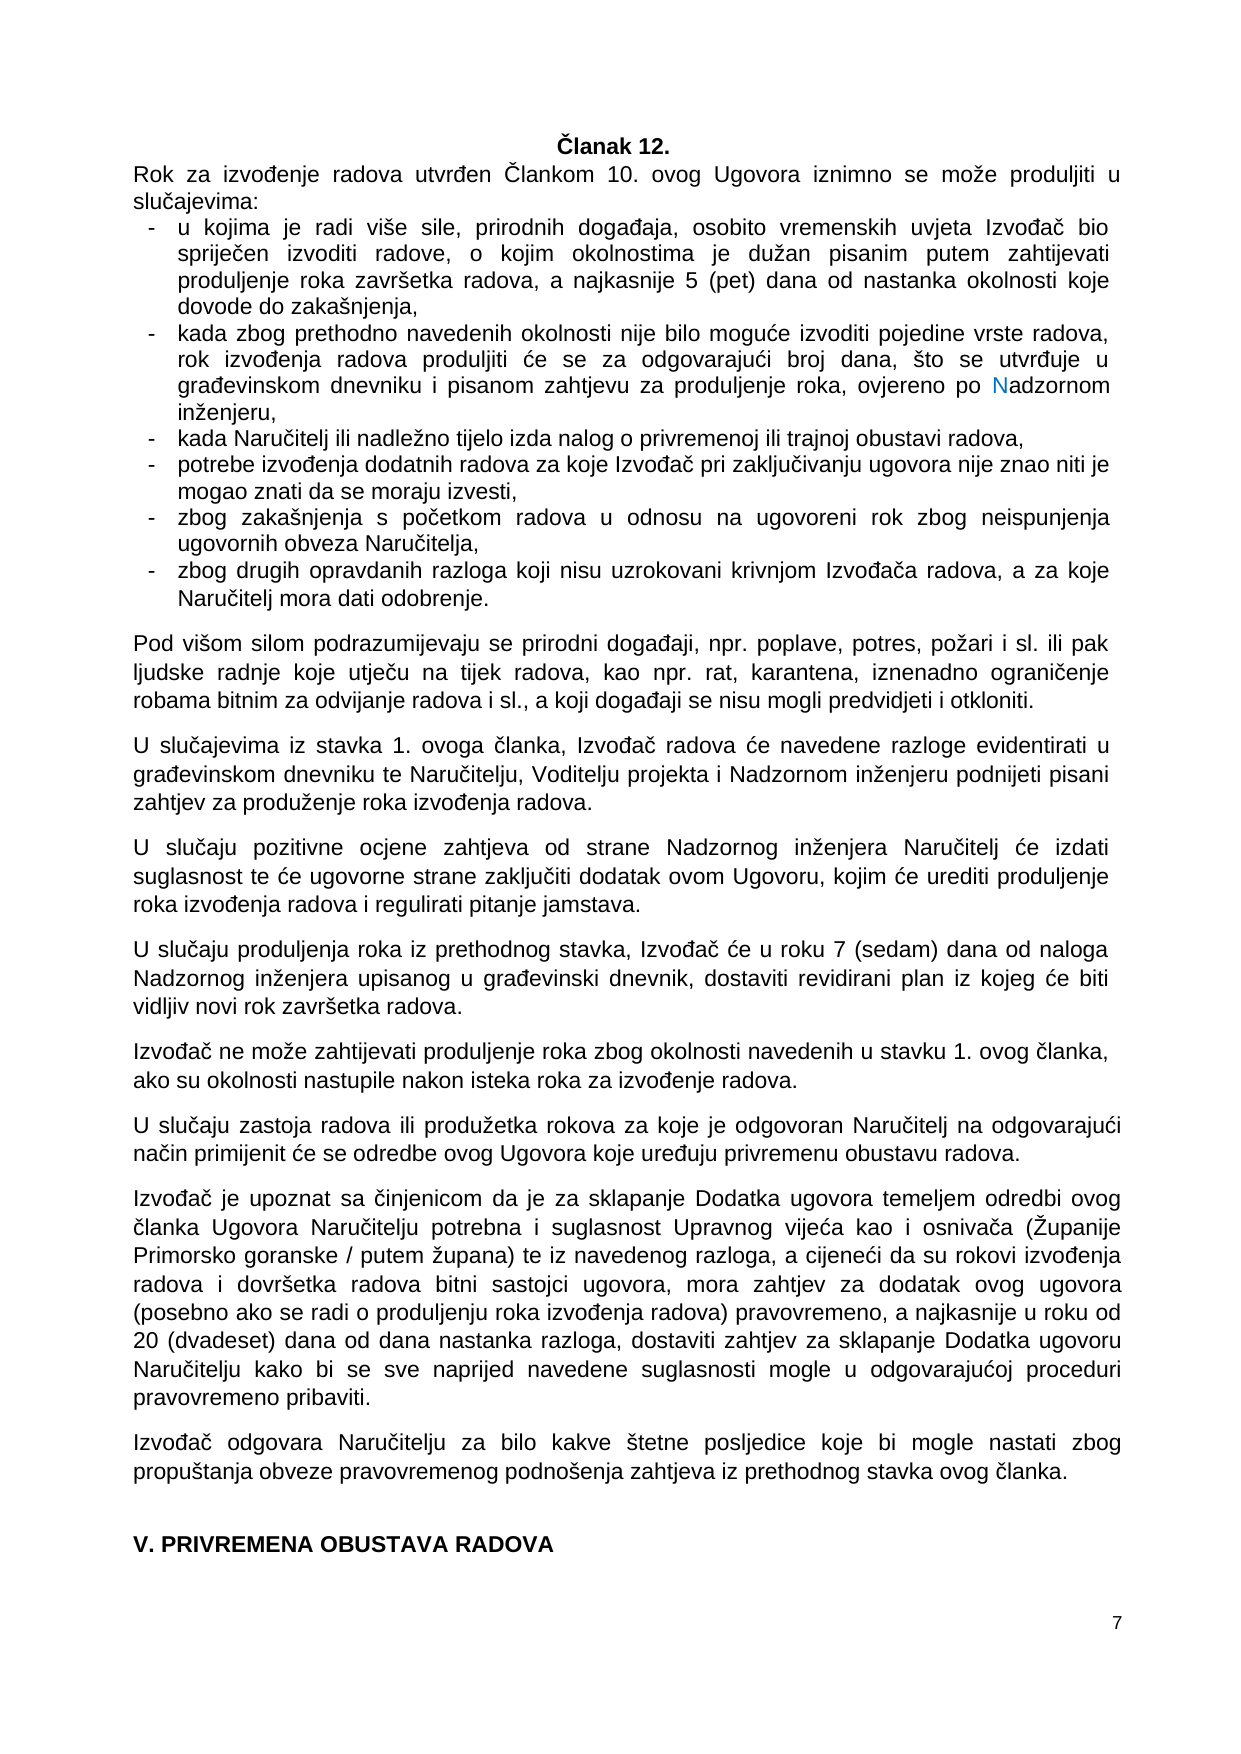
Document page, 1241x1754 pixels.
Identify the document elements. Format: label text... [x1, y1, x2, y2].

text Rok za izvođenje radova utvrđen Člankom 10. ovog Ugovora iznimno se može produljiti u slučajevima: [133, 161, 1122, 214]
text U slučaju zastoja radova ili produžetka rokova za koje je odgovoran Naručitelj na odgovarajući način primijenit će se odredbe ovog Ugovora koje uređuju privremenu obustavu radova. [133, 1112, 1122, 1166]
text U slučaju produljenja roka iz prethodnog stavka, Izvođač će u roku 7 (sedam) dana od naloga Nadzornog inženjera upisanog u građevinski dnevnik, dostaviti revidirani plan iz kojeg će biti vidljiv novi rok završetka radova. [133, 936, 1110, 1019]
text - zbog drugih opravdanih razloga koji nisu uzrokovani krivnjom Izvođača radova, a za koje Naručitelj mora dati odobrenje. [148, 557, 1110, 611]
text Izvođač ne može zahtijevati produljenje roka zbog okolnosti navedenih u stavku 1. ovog članka, ako su okolnosti nastupile nakon isteka roka za izvođenje radova. [133, 1038, 1110, 1093]
text - u kojima je radi više sile, prirodnih događaja, osobito vremenskih uvjeta Izvođač bio spriječen izvoditi radove, o kojim okolnostima je dužan pisanim putem zahtijevati produljenje roka završetka radova, a najkasnije 5 (pet) dana od nastanka okolnosti koje dovode do zakašnjenja, [148, 214, 1110, 319]
text U slučajevima iz stavka 1. ovoga članka, Izvođač radova će navedene razloge evidentirati u građevinskom dnevniku te Naručitelju, Voditelju projekta i Nadzornom inženjeru podnijeti pisani zahtjev za produženje roka izvođenja radova. [133, 732, 1110, 815]
text Pod višom silom podrazumijevaju se prirodni događaji, npr. poplave, potres, požari i sl. ili pak ljudske radnje koje utječu na tijek radova, kao npr. rat, karantena, iznenadno ograničenje robama bitnim za odvijanje radova i sl., a koji događaji se nisu mogli predvidjeti i otkloniti. [133, 630, 1110, 713]
text Izvođač je upoznat sa činjenicom da je za sklapanje Dodatka ugovora temeljem odredbi ovog članka Ugovora Naručitelju potrebna i suglasnost Upravnog vijeća kao i osnivača (Županije Primorsko goranske / putem župana) te iz navedenog razloga, a cijeneći da su rokovi izvođenja radova i dovršetka radova bitni sastojci ugovora, mora zahtjev za dodatak ovog ugovora (posebno ako se radi o produljenju roka izvođenja radova) pravovremeno, a najkasnije u roku od 20 (dvadeset) dana od dana nastanka razloga, dostaviti zahtjev za sklapanje Dodatka ugovoru Naručitelju kako bi se sve naprijed navedene suglasnosti mogle u odgovarajućoj proceduri pravovremeno pribaviti. [133, 1185, 1122, 1411]
text - zbog zakašnjenja s početkom radova u odnosu na ugovoreni rok zbog neispunjenja ugovornih obveza Naručitelja, [148, 504, 1110, 557]
text - potrebe izvođenja dodatnih radova za koje Izvođač pri zaključivanju ugovora nije znao niti je mogao znati da se moraju izvesti, [148, 451, 1110, 504]
text U slučaju pozitivne ocjene zahtjeva od strane Nadzornog inženjera Naručitelj će izdati suglasnost te će ugovorne strane zaključiti dodatak ovom Ugovoru, kojim će urediti produljenje roka izvođenja radova i regulirati pitanje jamstava. [133, 834, 1110, 917]
text - kada Naručitelj ili nadležno tijelo izda nalog o privremenoj ili trajnoj obustavi radova, [148, 425, 1110, 451]
text Izvođač odgovara Naručitelju za bilo kakve štetne posljedice koje bi mogle nastati zbog propuštanja obveze pravovremenog podnošenja zahtjeva iz prethodnog stavka ovog članka. [133, 1429, 1122, 1484]
text Članak 12. [104, 133, 1122, 159]
text V. PRIVREMENA OBUSTAVA RADOVA [133, 1531, 1122, 1558]
text - kada zbog prethodno navedenih okolnosti nije bilo moguće izvoditi pojedine vrste radova, rok izvođenja radova produljiti će se za odgovarajući broj dana, što se utvrđuje u građevinskom dnevniku i pisanom zahtjevu za produljenje roka, ovjereno po Nadzornom inženjeru, [148, 319, 1110, 425]
